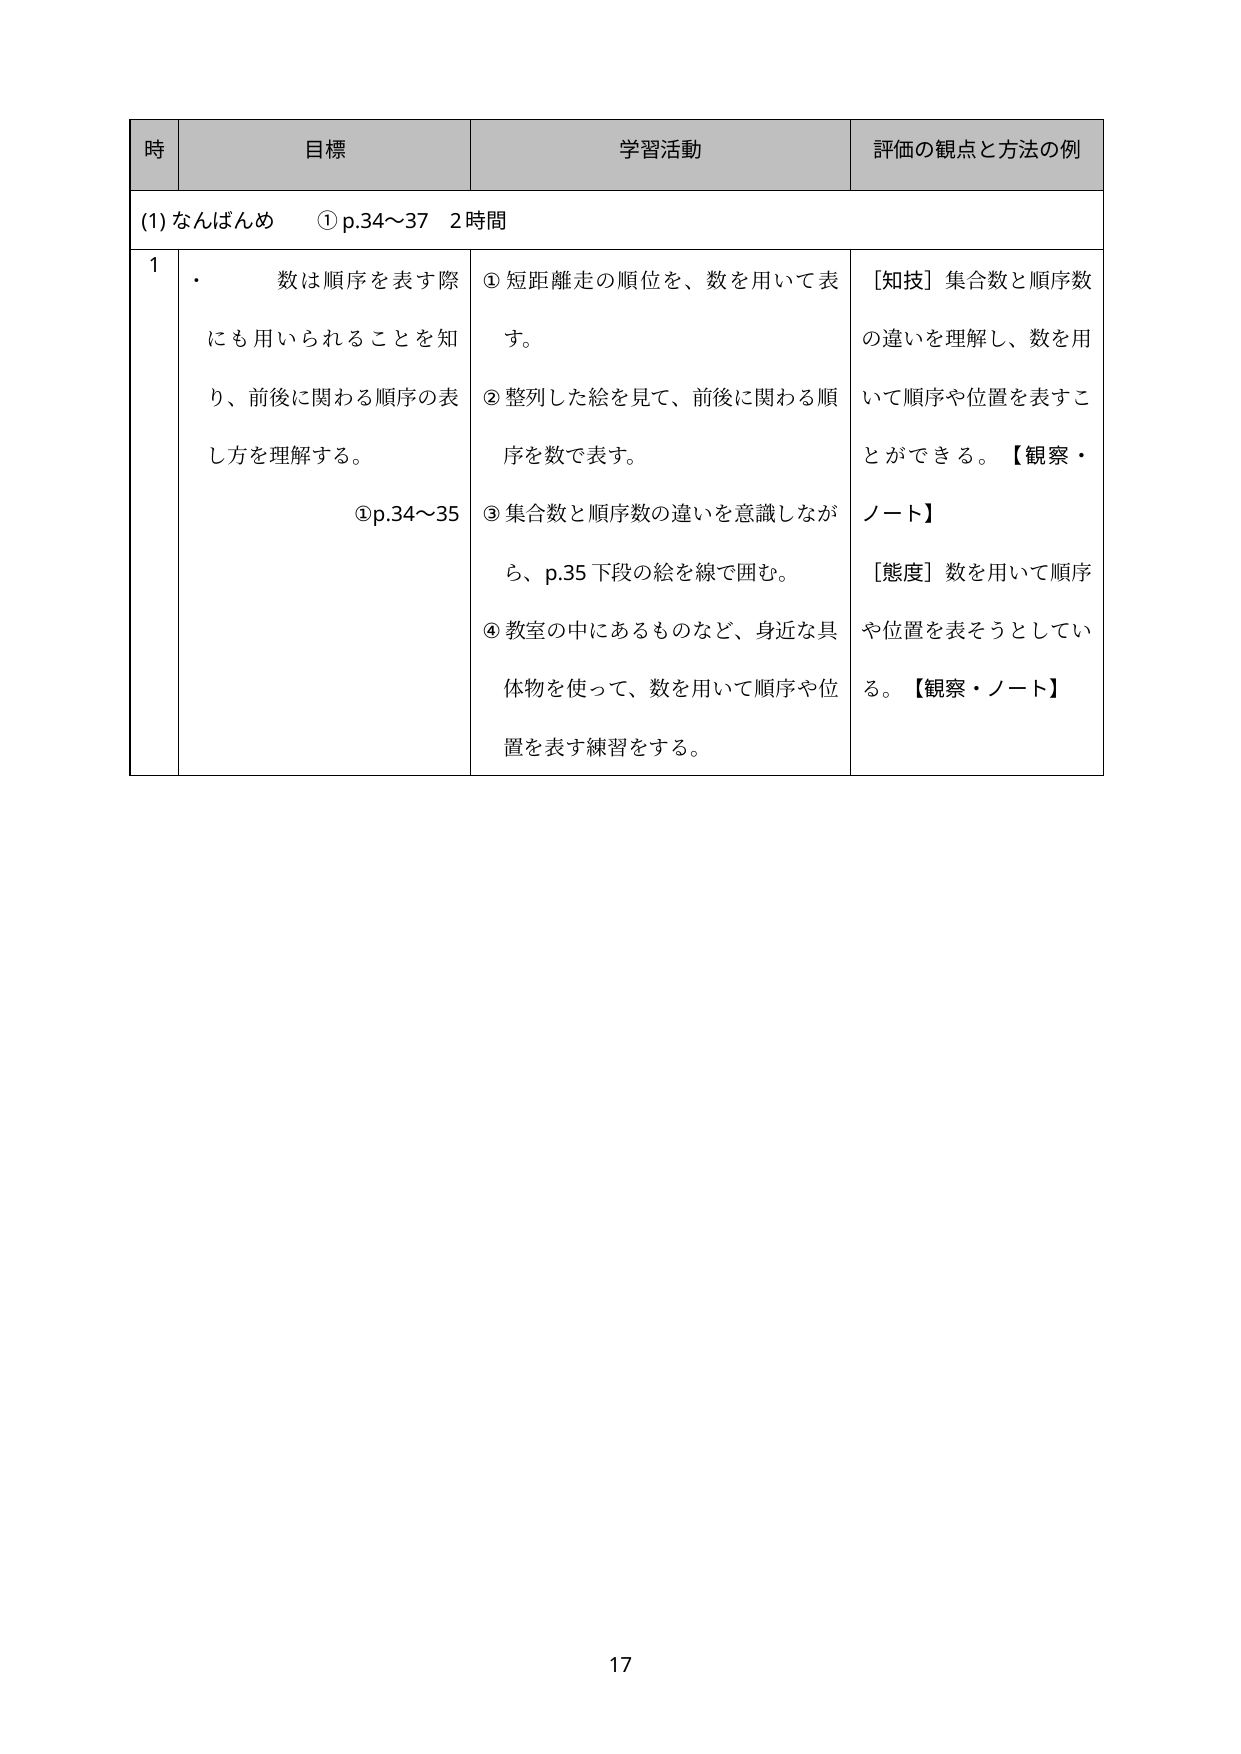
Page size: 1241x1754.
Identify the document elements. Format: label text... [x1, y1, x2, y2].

table_header 時 [131, 120, 178, 190]
table_cell 数は順序を表す際にも用いられることを知り、前後に関わる順序の表し方を理解する。 ①p.34～35 [179, 250, 470, 775]
table_cell 1 [131, 250, 178, 775]
table_header 目標 [179, 120, 470, 190]
table_cell ①短距離走の順位を、数を用いて表す。 ②整列した絵を見て、前後に関わる順序を数で表す。 ③集合数と順序数の違いを意識しながら、p.35下段の絵を線で囲む。 ④教室の中にあるものなど、身近な具体物を使って、数を用いて順序や位置を表す練習をする。 [471, 250, 850, 775]
table_cell (1) なんばんめ ①p.34～37 2時間 [131, 191, 1103, 249]
table_cell ［知技］集合数と順序数の違いを理解し、数を用いて順序や位置を表すことができる。【観察・ノート】 ［態度］数を用いて順序や位置を表そうとしている。【観察・ノート】 [851, 250, 1103, 775]
table_header 評価の観点と方法の例 [851, 120, 1103, 190]
table_header 学習活動 [471, 120, 850, 190]
